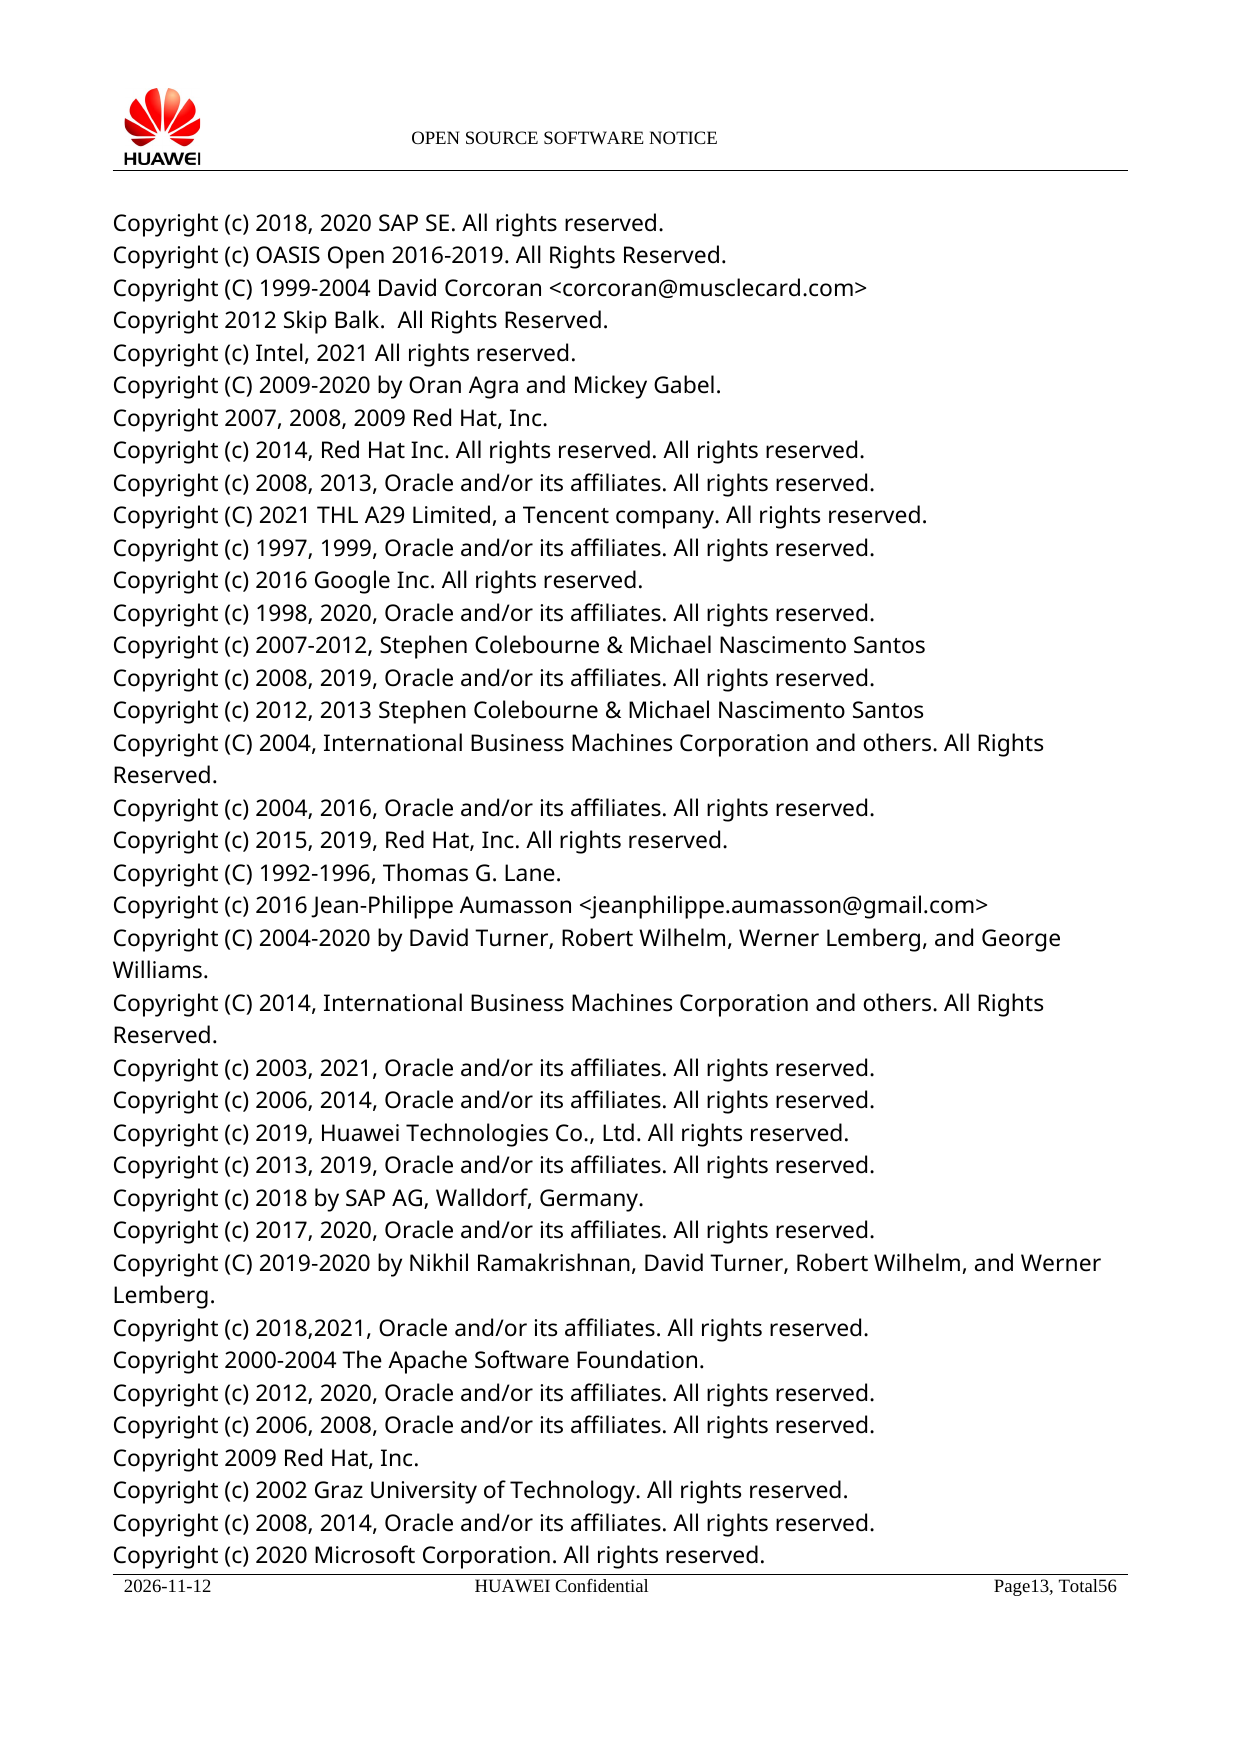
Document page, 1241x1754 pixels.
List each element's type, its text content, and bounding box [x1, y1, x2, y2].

picture [124, 88, 201, 165]
